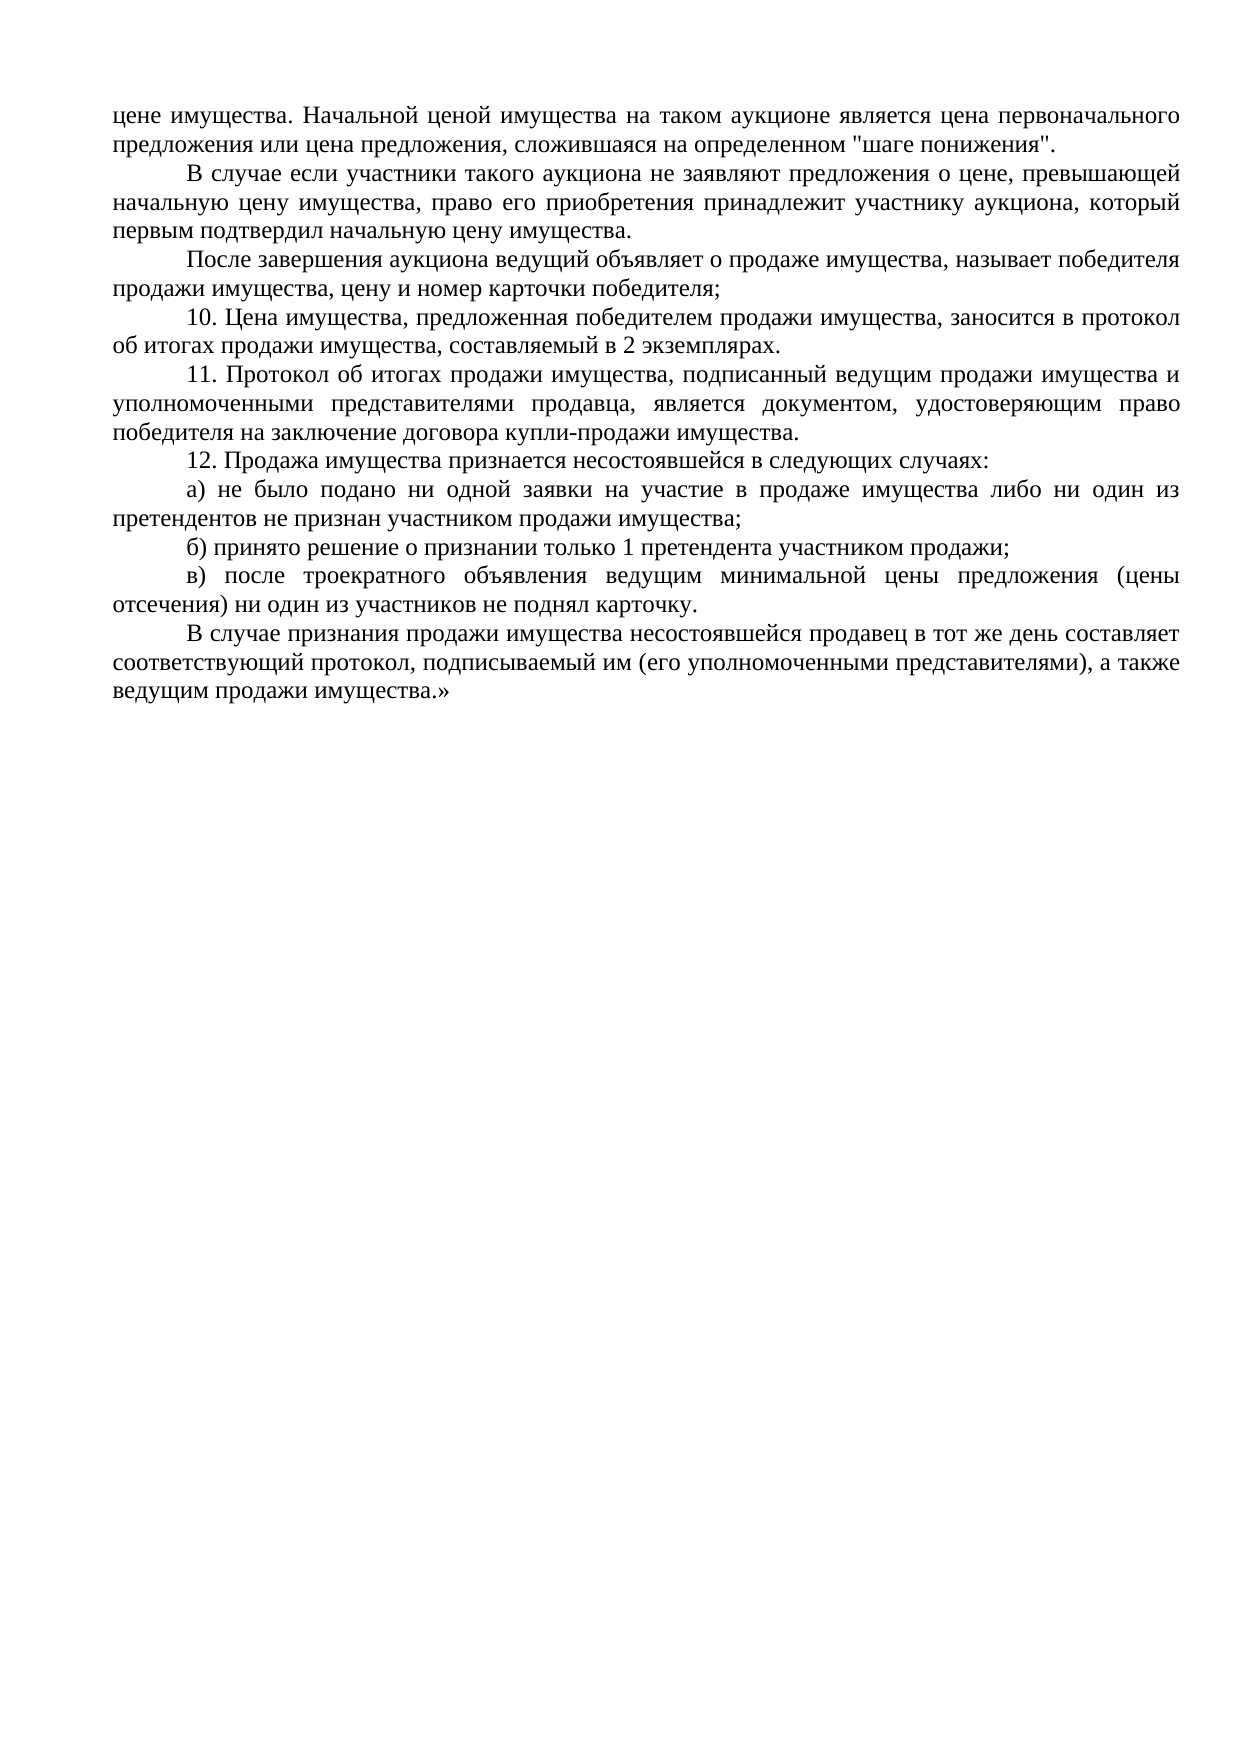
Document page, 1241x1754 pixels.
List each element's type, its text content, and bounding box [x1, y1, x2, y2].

text 12. Продажа имущества признается несостоявшейся в следующих случаях: [112, 445, 1181, 474]
text В случае признания продажи имущества несостоявшейся продавец в тот же день составляет соответствующий протокол, подписываемый им (его уполномоченными представителями), а также ведущим продажи имущества.» [112, 618, 1181, 704]
text а) не было подано ни одной заявки на участие в продаже имущества либо ни один из претендентов не признан участником продажи имущества; [112, 474, 1181, 532]
text 10. Цена имущества, предложенная победителем продажи имущества, заносится в протокол об итогах продажи имущества, составляемый в 2 экземплярах. [112, 302, 1181, 359]
text б) принято решение о признании только 1 претендента участником продажи; [112, 532, 1181, 560]
text в) после троекратного объявления ведущим минимальной цены предложения (цены отсечения) ни один из участников не поднял карточку. [112, 560, 1181, 618]
text После завершения аукциона ведущий объявляет о продаже имущества, называет победителя продажи имущества, цену и номер карточки победителя; [112, 244, 1181, 302]
text В случае если участники такого аукциона не заявляют предложения о цене, превышающей начальную цену имущества, право его приобретения принадлежит участнику аукциона, который первым подтвердил начальную цену имущества. [112, 158, 1181, 244]
text 11. Протокол об итогах продажи имущества, подписанный ведущим продажи имущества и уполномоченными представителями продавца, является документом, удостоверяющим право победителя на заключение договора купли-продажи имущества. [112, 359, 1181, 445]
